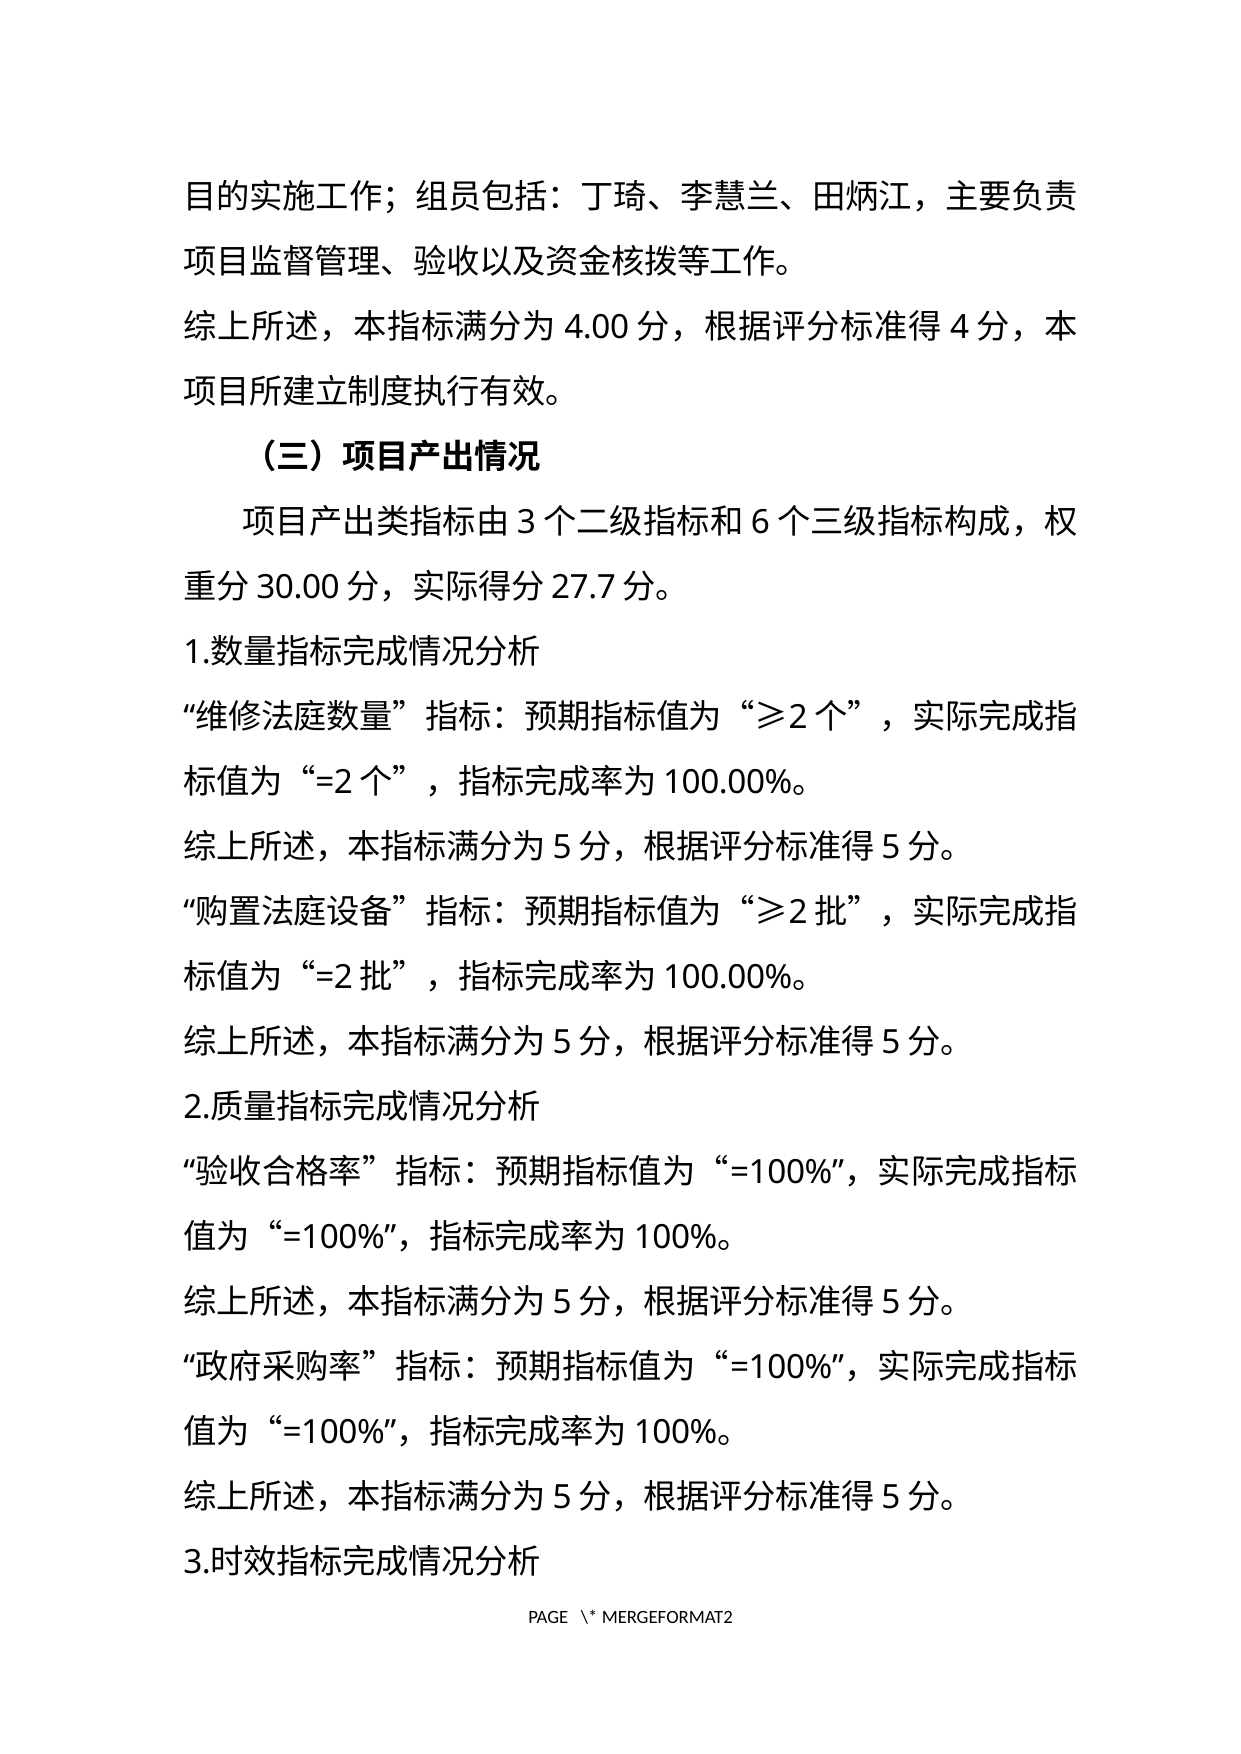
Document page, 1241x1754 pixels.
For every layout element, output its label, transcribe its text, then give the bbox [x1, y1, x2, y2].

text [183, 487, 1078, 1592]
text （三）项目产出情况 [183, 422, 1078, 487]
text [183, 162, 1078, 422]
